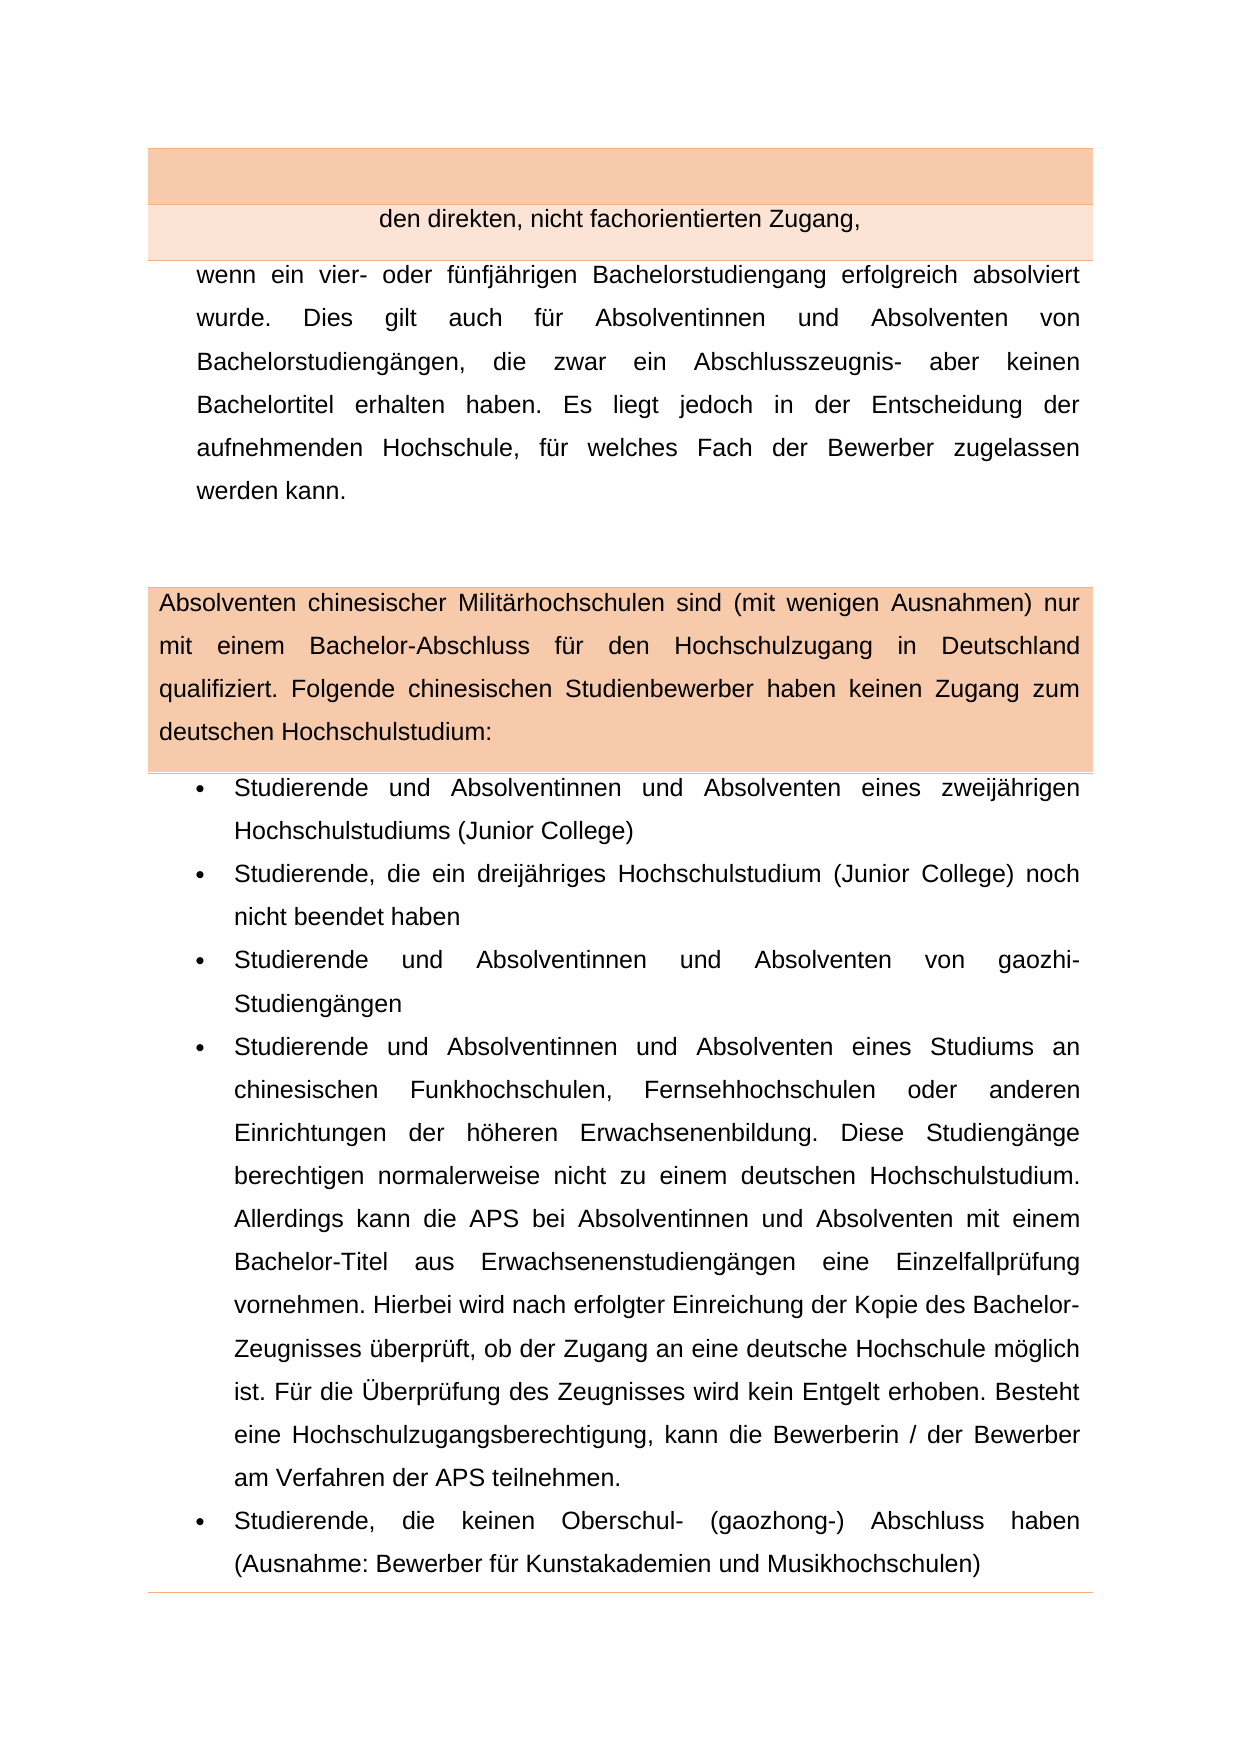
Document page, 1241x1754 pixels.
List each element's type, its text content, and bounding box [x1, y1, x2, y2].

table_cell wenn ein vier- oder fünfjährigen Bachelorstudiengang erfolgreich absolviert wurde. Dies gilt auch für Absolventinnen und Absolventen von Bachelorstudiengängen, die zwar ein Abschlusszeugnis- aber keinen Bachelortitel erhalten haben. Es liegt jedoch in der Entscheidung der aufnehmenden Hochschule, für welches Fach der Bewerber zugelassen werden kann. [148, 261, 1093, 587]
table_cell den direkten, nicht fachorientierten Zugang, [148, 205, 1093, 260]
table_cell Studierende und Absolventinnen und Absolventen eines zweijährigen Hochschulstudiums (Junior College) Studierende, die ein dreijähriges Hochschulstudium (Junior College) noch nicht beendet haben Studierende und Absolventinnen und Absolventen von gaozhi-Studiengängen Studierende und Absolventinnen und Absolventen eines Studiums an chinesischen Funkhochschulen, Fernsehhochschulen oder anderen Einrichtungen der höheren Erwachsenenbildung. Diese Studiengänge berechtigen normalerweise nicht zu einem deutschen Hochschulstudium. Allerdings kann die APS bei Absolventinnen und Absolventen mit einem Bachelor-Titel aus Erwachsenenstudiengängen eine Einzelfallprüfung vornehmen. Hierbei wird nach erfolgter Einreichung der Kopie des Bachelor-Zeugnisses überprüft, ob der Zugang an eine deutsche Hochschule möglich ist. Für die Überprüfung des Zeugnisses wird kein Entgelt erhoben. Besteht eine Hochschulzugangsberechtigung, kann die Bewerberin / der Bewerber am Verfahren der APS teilnehmen. Studierende, die keinen Oberschul- (gaozhong-) Abschluss haben (Ausnahme: Bewerber für Kunstakademien und Musikhochschulen) [148, 774, 1093, 1592]
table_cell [148, 149, 1093, 204]
table_cell Absolventen chinesischer Militärhochschulen sind (mit wenigen Ausnahmen) nur mit einem Bachelor-Abschluss für den Hochschulzugang in Deutschland qualifiziert. Folgende chinesischen Studienbewerber haben keinen Zugang zum deutschen Hochschulstudium: [148, 588, 1093, 772]
